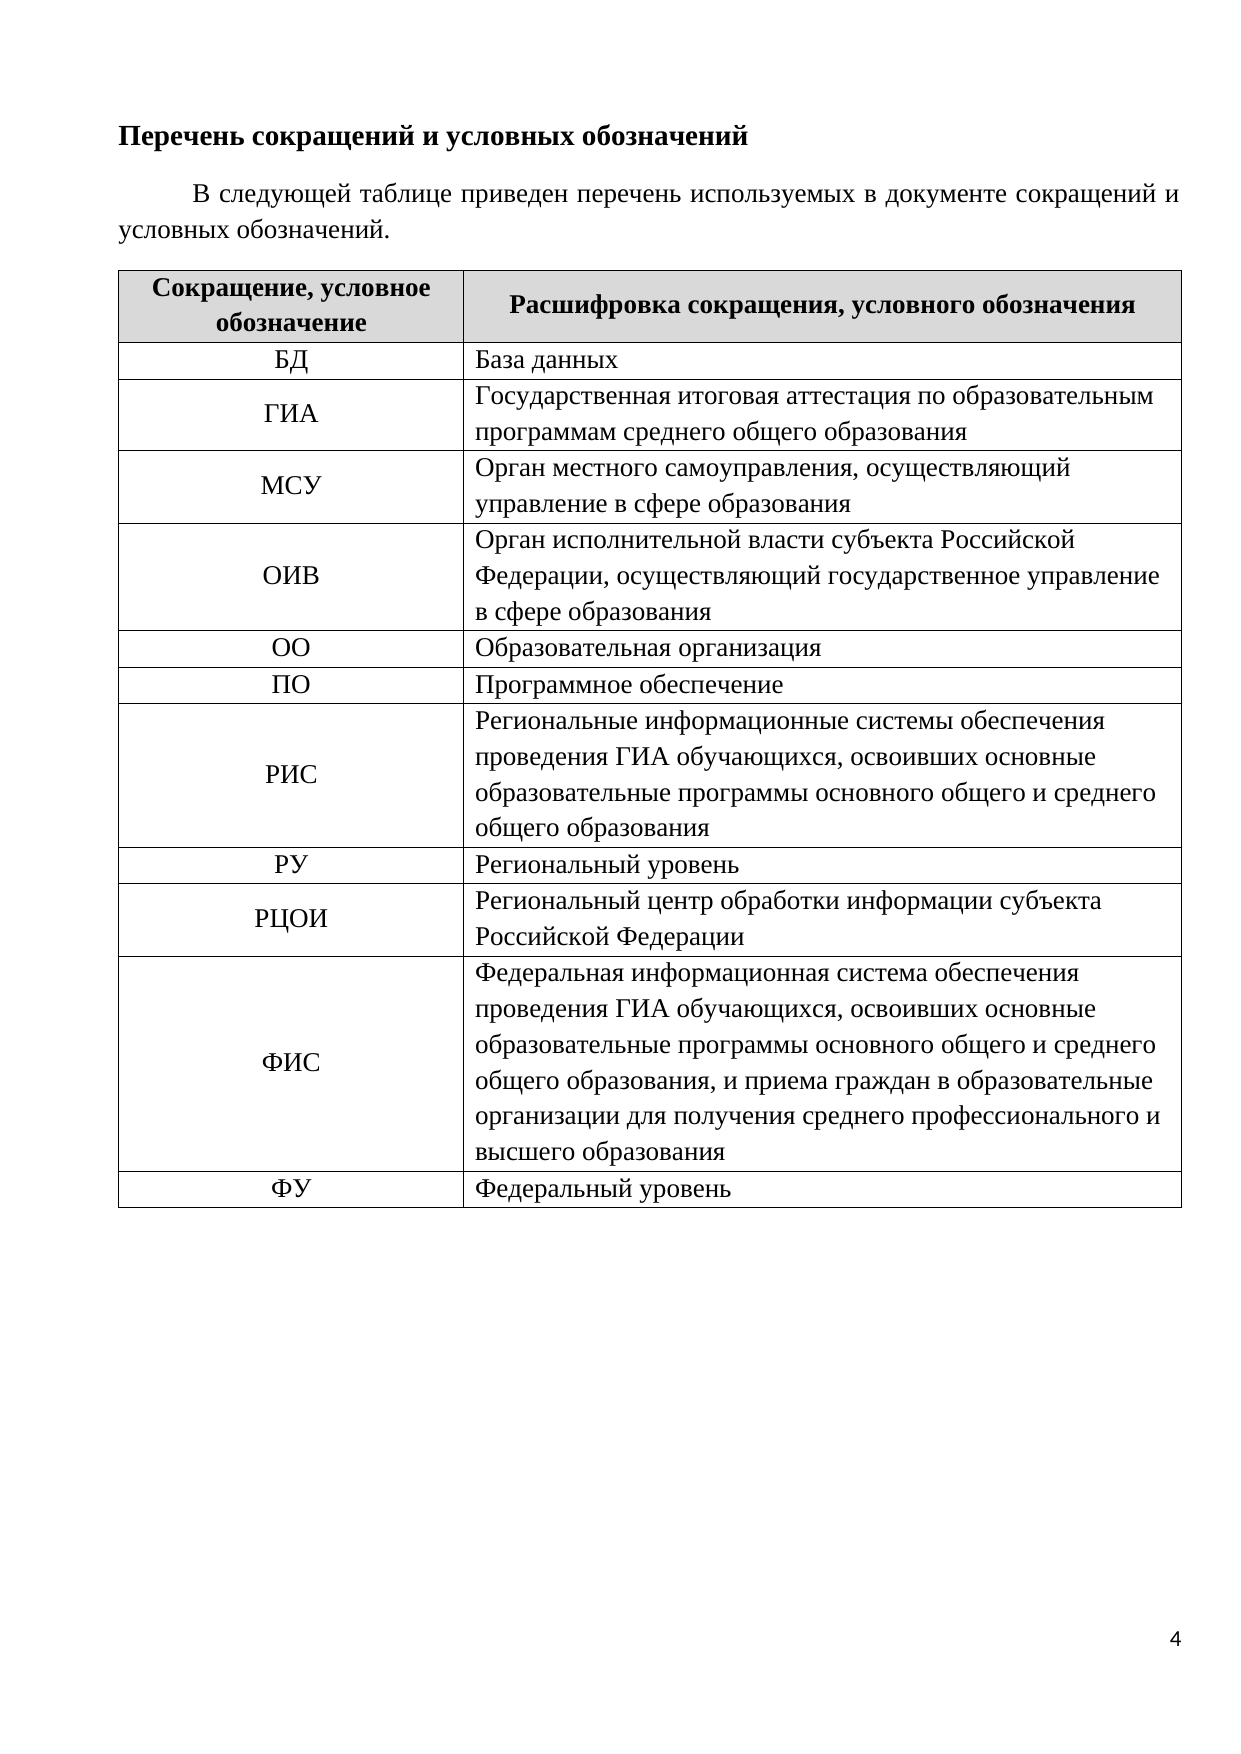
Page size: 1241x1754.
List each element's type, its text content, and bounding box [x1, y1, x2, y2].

table_cell Федеральная информационная система обеспечения проведения ГИА обучающихся, освоивших основные образовательные программы основного общего и среднего общего образования, и приема граждан в образовательные организации для получения среднего профессионального и высшего образования [464, 957, 1181, 1171]
table_cell ОО [119, 631, 463, 667]
table_cell ФИС [119, 957, 463, 1171]
text В следующей таблице приведен перечень используемых в документе сокращений и условных обозначений. [118, 177, 1181, 244]
table_header Сокращение, условное обозначение [119, 271, 463, 342]
table_cell Региональные информационные системы обеспечения проведения ГИА обучающихся, освоивших основные образовательные программы основного общего и среднего общего образования [464, 704, 1181, 847]
table_cell Региональный уровень [464, 848, 1181, 883]
table_cell ОИВ [119, 524, 463, 630]
table_cell МСУ [119, 451, 463, 522]
table_cell Орган исполнительной власти субъекта Российской Федерации, осуществляющий государственное управление в сфере образования [464, 524, 1181, 630]
table_cell Программное обеспечение [464, 668, 1181, 703]
table_cell РИС [119, 704, 463, 847]
table_cell Орган местного самоуправления, осуществляющий управление в сфере образования [464, 451, 1181, 522]
table_cell ПО [119, 668, 463, 703]
text Перечень сокращений и условных обозначений [118, 118, 1181, 152]
table_cell РУ [119, 848, 463, 883]
table_cell БД [119, 343, 463, 378]
table_header Расшифровка сокращения, условного обозначения [464, 271, 1181, 342]
table_cell База данных [464, 343, 1181, 378]
table_cell Федеральный уровень [464, 1172, 1181, 1207]
table_cell Образовательная организация [464, 631, 1181, 667]
table_cell ГИА [119, 380, 463, 450]
table_cell Региональный центр обработки информации субъекта Российской Федерации [464, 884, 1181, 956]
table_cell Государственная итоговая аттестация по образовательным программам среднего общего образования [464, 380, 1181, 450]
table_cell ФУ [119, 1172, 463, 1207]
table_cell РЦОИ [119, 884, 463, 956]
